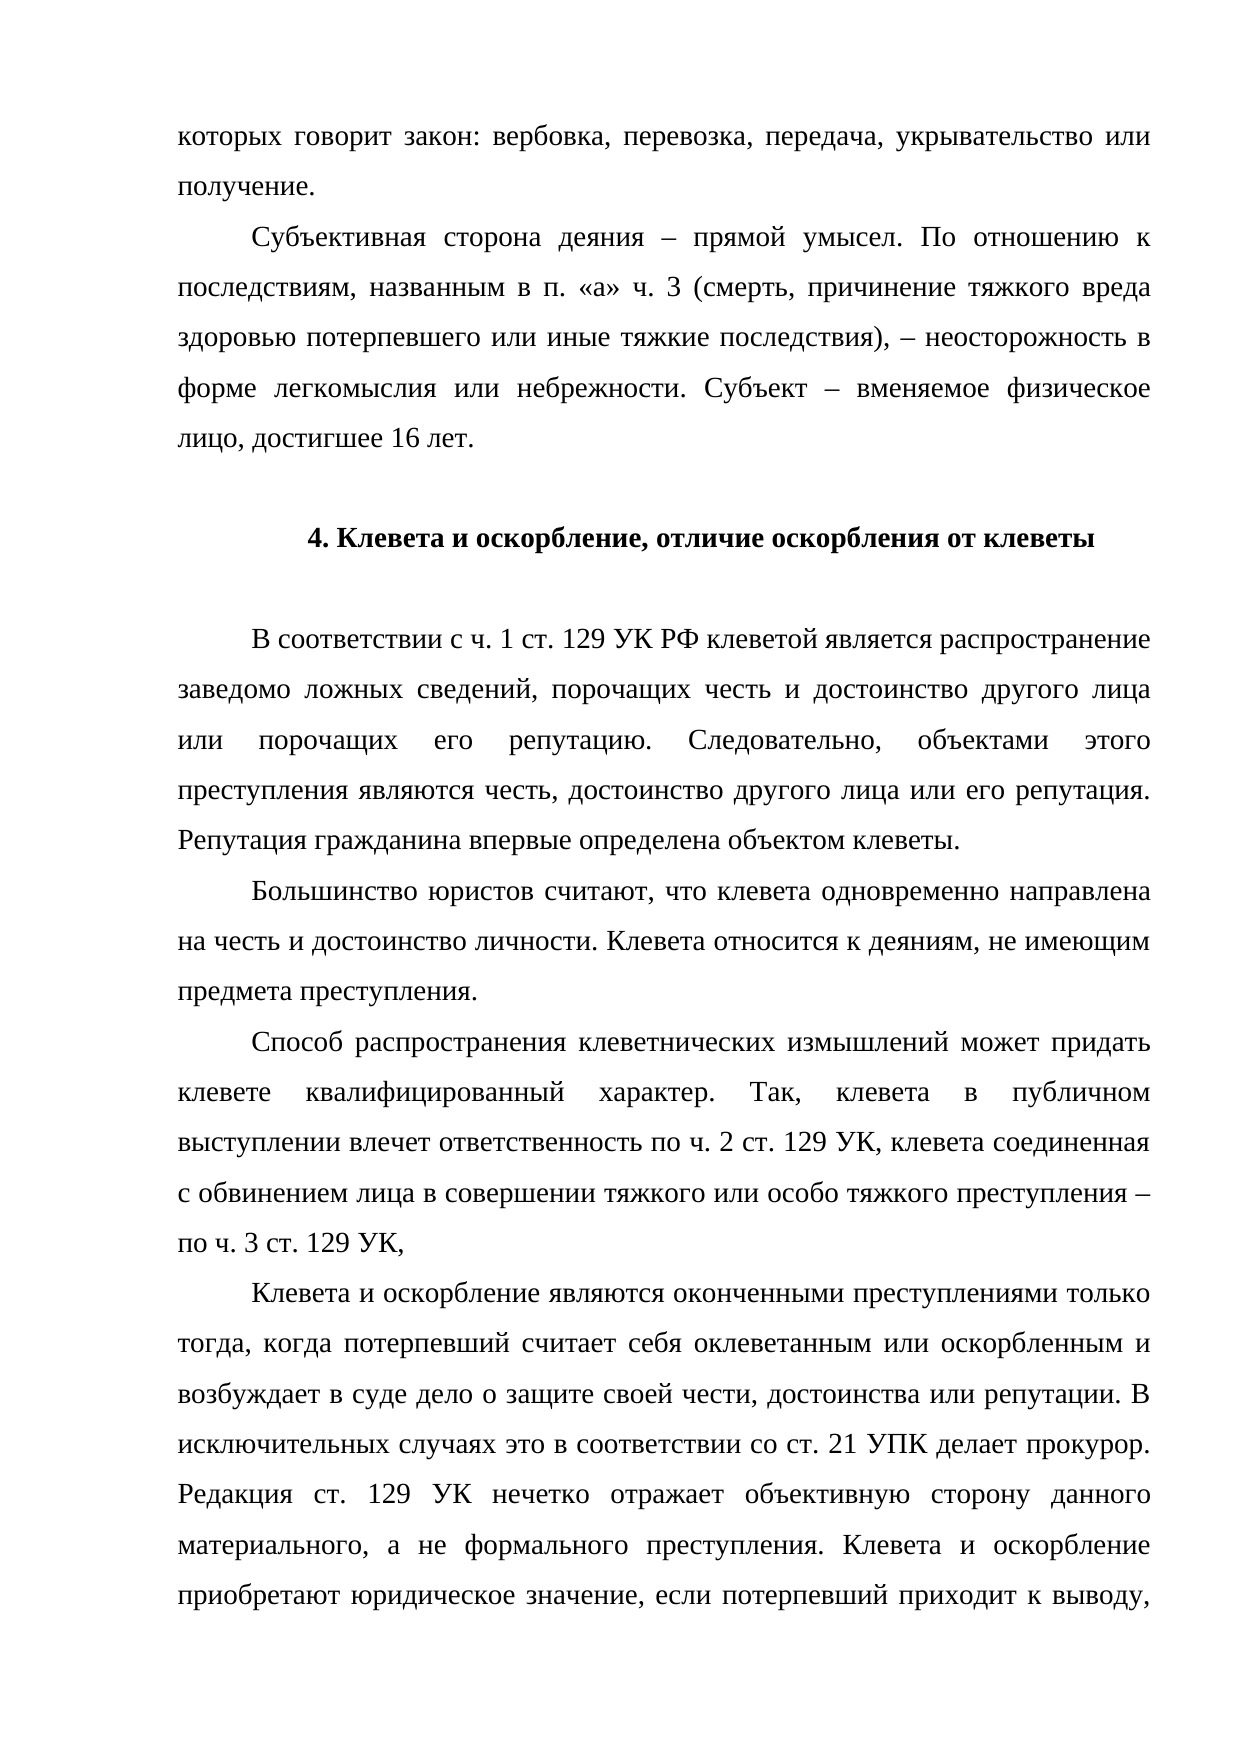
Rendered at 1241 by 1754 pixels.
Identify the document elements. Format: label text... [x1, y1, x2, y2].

text Способ распространения клеветнических измышлений может придать клевете квалифицированный характер. Так, клевета в публичном выступлении влечет ответственность по ч. 2 ст. 129 УК, клевета соединенная с обвинением лица в совершении тяжкого или особо тяжкого преступления – по ч. 3 ст. 129 УК, [177, 1024, 1152, 1258]
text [177, 118, 1152, 202]
text 4. Клевета и оскорбление, отличие оскорбления от клеветы [177, 521, 1152, 554]
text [177, 1275, 1152, 1611]
text В соответствии с ч. 1 ст. 129 УК РФ клеветой является распространение заведомо ложных сведений, порочащих честь и достоинство другого лица или порочащих его репутацию. Следовательно, объектами этого преступления являются честь, достоинство другого лица или его репутация. Репутация гражданина впервые определена объектом клеветы. [177, 621, 1152, 856]
text Большинство юристов считают, что клевета одновременно направлена на честь и достоинство личности. Клевета относится к деяниям, не имеющим предмета преступления. [177, 873, 1152, 1007]
text Субъективная сторона деяния – прямой умысел. По отношению к последствиям, названным в п. «а» ч. 3 (смерть, причинение тяжкого вреда здоровью потерпевшего или иные тяжкие последствия), – неосторожность в форме легкомыслия или небрежности. Субъект – вменяемое физическое лицо, достигшее 16 лет. [177, 219, 1152, 453]
